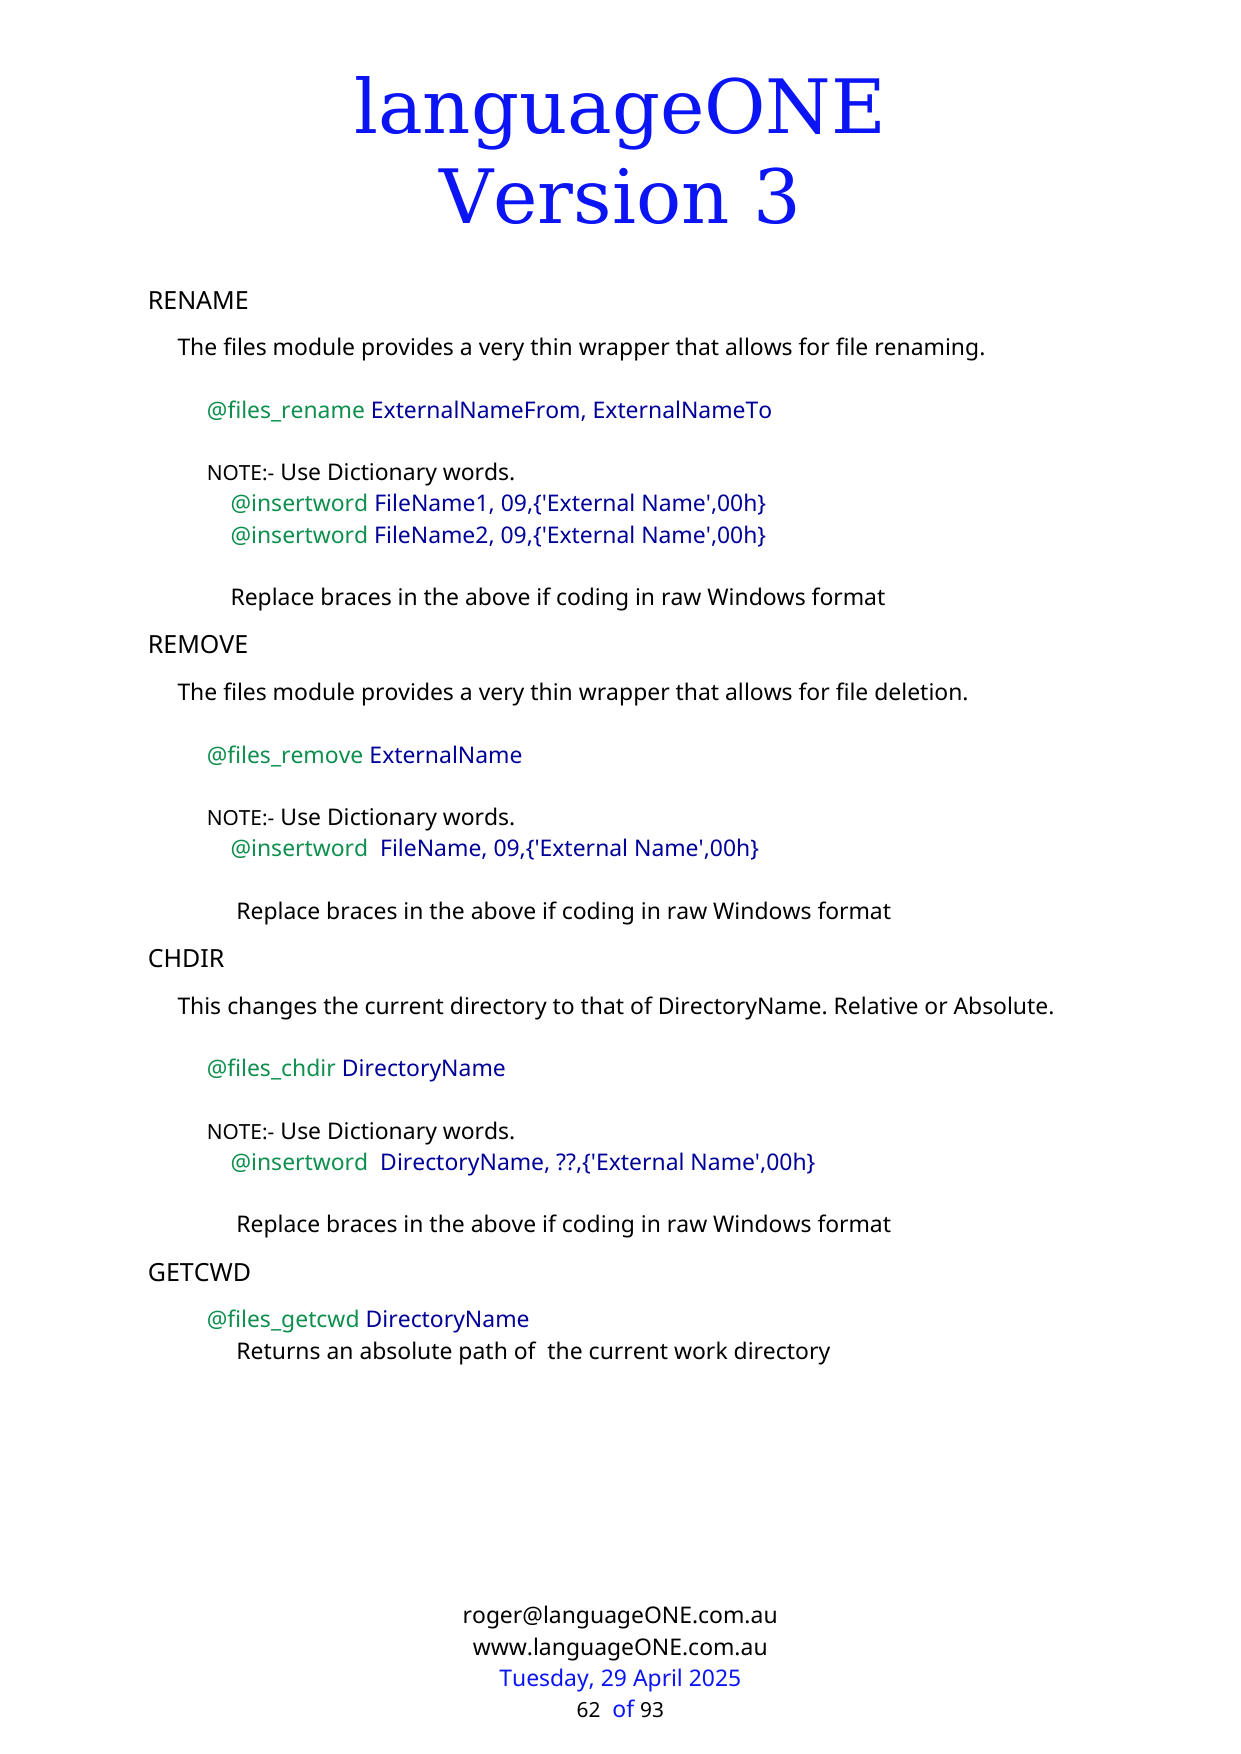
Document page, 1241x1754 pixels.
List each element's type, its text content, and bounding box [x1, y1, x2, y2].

text Replace braces in the above if coding in raw Windows format [236, 895, 1122, 926]
text NOTE:- Use Dictionary words. [207, 456, 1122, 487]
text @insertword FileName1, 09,{'External Name',00h} [230, 487, 1122, 519]
text RENAME [148, 282, 1122, 316]
text @files_getcwd DirectoryName [207, 1303, 1122, 1334]
text NOTE:- Use Dictionary words. [207, 1115, 1122, 1146]
text @files_remove ExternalName [207, 738, 1122, 770]
text @insertword FileName2, 09,{'External Name',00h} [230, 519, 1122, 550]
text The files module provides a very thin wrapper that allows for file renaming. [177, 331, 1122, 362]
text Replace braces in the above if coding in raw Windows format [236, 1208, 1122, 1240]
text The files module provides a very thin wrapper that allows for file deletion. [177, 676, 1122, 707]
text Returns an absolute path of the current work directory [236, 1334, 1122, 1366]
text @insertword FileName, 09,{'External Name',00h} [230, 832, 1122, 863]
text @files_rename ExternalNameFrom, ExternalNameTo [207, 394, 1122, 425]
text @files_chdir DirectoryName [207, 1052, 1122, 1083]
text This changes the current directory to that of DirectoryName. Relative or Absolute. [177, 990, 1122, 1021]
text GETCWD [148, 1254, 1122, 1288]
text NOTE:- Use Dictionary words. [207, 801, 1122, 832]
text @insertword DirectoryName, ??,{'External Name',00h} [230, 1146, 1122, 1177]
text Replace braces in the above if coding in raw Windows format [230, 581, 1122, 612]
text REMOVE [148, 627, 1122, 661]
text CHDIR [148, 941, 1122, 975]
